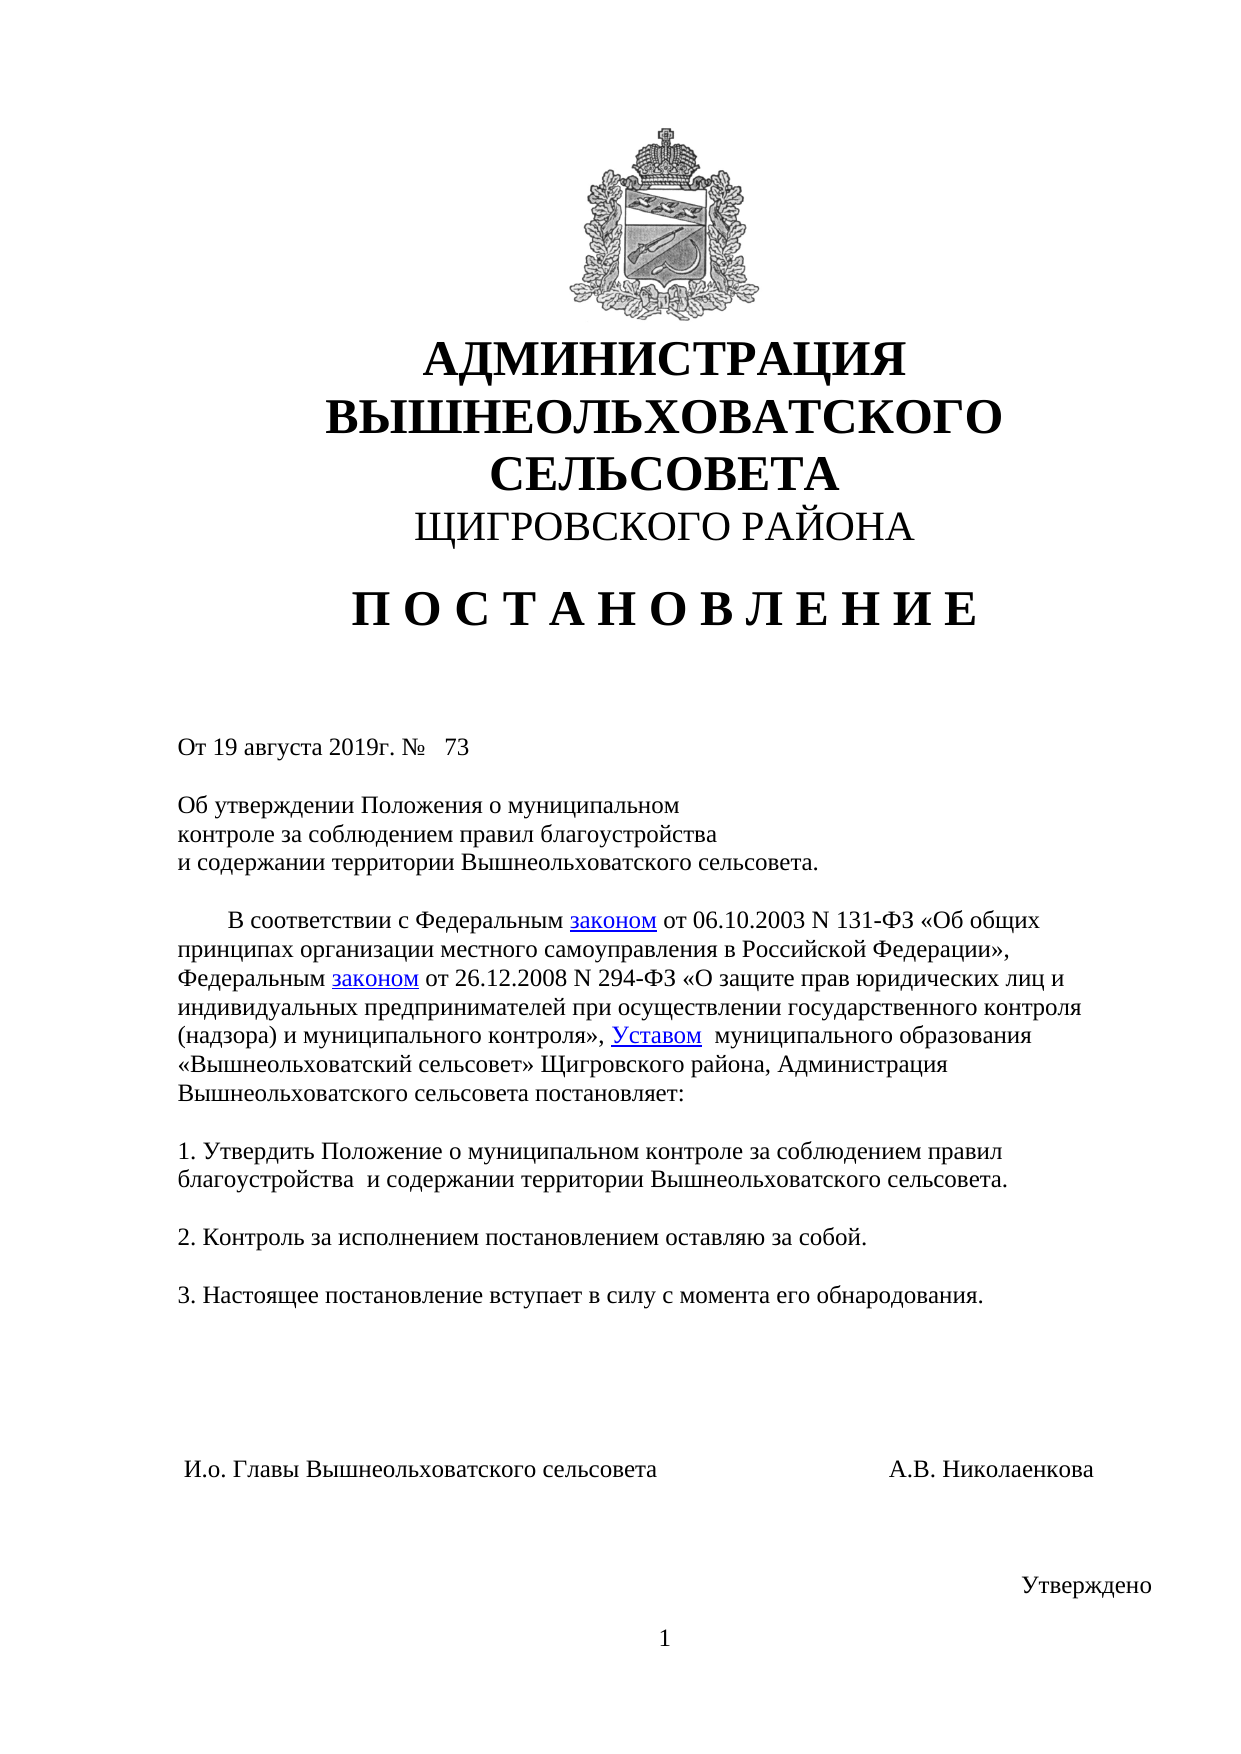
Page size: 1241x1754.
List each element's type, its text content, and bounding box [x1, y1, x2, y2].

text 1. Утвердить Положение о муниципальном контроле за соблюдением правил благоустройства и содержании территории Вышнеольховатского сельсовета. [177, 1136, 1152, 1193]
text ЩИГРОВСКОГО РАЙОНА [177, 502, 1152, 549]
text АДМИНИСТРАЦИЯ [177, 329, 1152, 387]
text и содержании территории Вышнеольховатского сельсовета. [177, 847, 1152, 876]
text 3. Настоящее постановление вступает в силу с момента его обнародования. [177, 1280, 1152, 1309]
text От 19 августа 2019г. № 73 [177, 732, 1152, 761]
text В соответствии с Федеральным законом от 06.10.2003 N 131-ФЗ «Об общих принципах организации местного самоуправления в Российской Федерации», Федеральным законом от 26.12.2008 N 294-ФЗ «О защите прав юридических лиц и индивидуальных предпринимателей при осуществлении государственного контроля (надзора) и муниципального контроля», Уставом муниципального образования «Вышнеольховатский сельсовет» Щигровского района, Администрация Вышнеольховатского сельсовета постановляет: [177, 905, 1152, 1107]
text Утверждено [177, 1570, 1152, 1599]
picture [553, 118, 776, 329]
text ВЫШНЕОЛЬХОВАТСКОГО СЕЛЬСОВЕТА [177, 387, 1152, 502]
text И.о. Главы Вышнеольховатского сельсовета А.В. Николаенкова [177, 1454, 1152, 1483]
text Об утверждении Положения о муниципальном [177, 790, 1152, 819]
text 2. Контроль за исполнением постановлением оставляю за собой. [177, 1222, 1152, 1251]
text контроле за соблюдением правил благоустройства [177, 819, 1152, 847]
text П О С Т А Н О В Л Е Н И Е [177, 578, 1152, 636]
